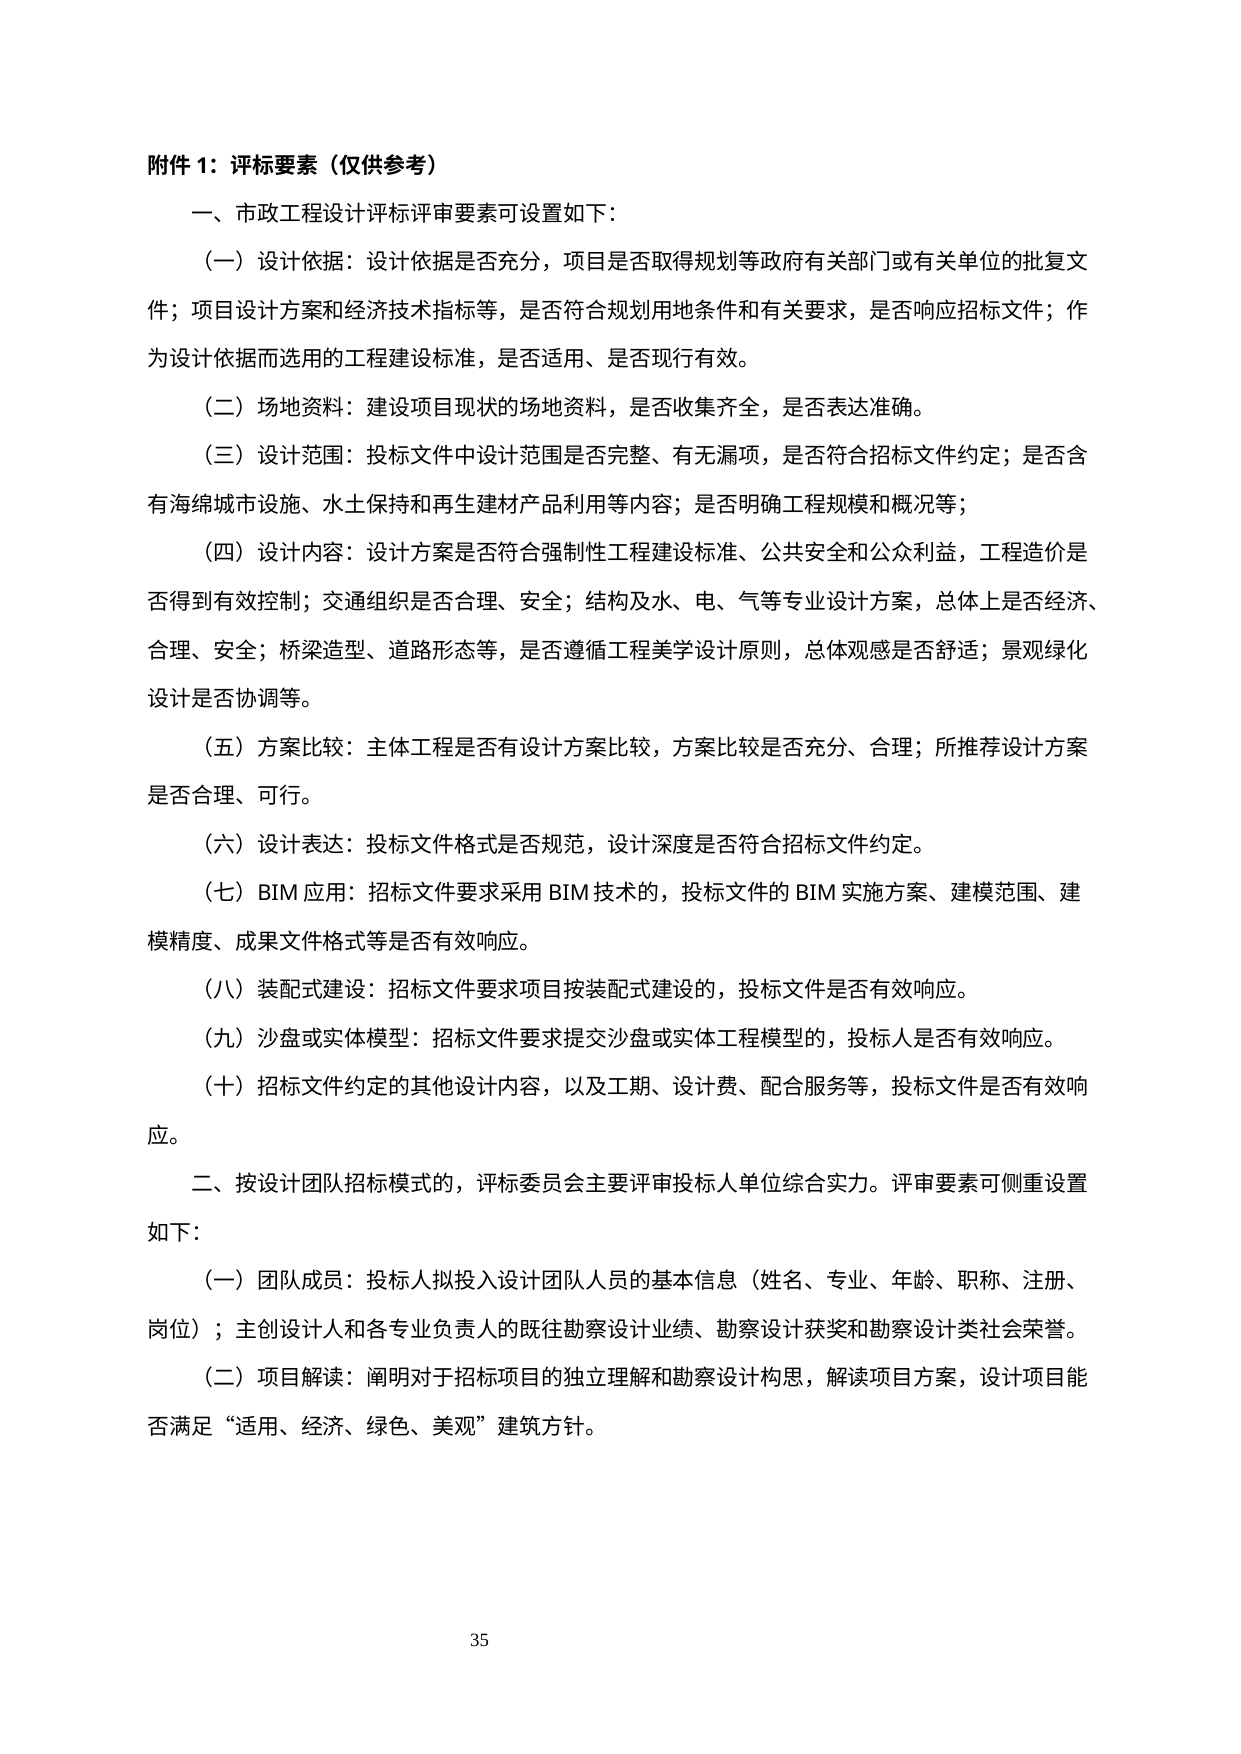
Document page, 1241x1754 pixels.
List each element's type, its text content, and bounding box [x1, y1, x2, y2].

text 附件1：评标要素（仅供参考） [148, 148, 1093, 179]
text （三）设计范围：投标文件中设计范围是否完整、有无漏项，是否符合招标文件约定；是否含有海绵城市设施、水土保持和再生建材产品利用等内容；是否明确工程规模和概况等； [148, 438, 1093, 519]
text （五）方案比较：主体工程是否有设计方案比较，方案比较是否充分、合理；所推荐设计方案是否合理、可行。 [148, 729, 1093, 811]
text 一、市政工程设计评标评审要素可设置如下： [148, 195, 1093, 228]
text （二）项目解读：阐明对于招标项目的独立理解和勘察设计构思，解读项目方案，设计项目能否满足“适用、经济、绿色、美观”建筑方针。 [148, 1360, 1093, 1441]
text （四）设计内容：设计方案是否符合强制性工程建设标准、公共安全和公众利益，工程造价是否得到有效控制；交通组织是否合理、安全；结构及水、电、气等专业设计方案，总体上是否经济、合理、安全；桥梁造型、道路形态等，是否遵循工程美学设计原则，总体观感是否舒适；景观绿化设计是否协调等。 [148, 535, 1093, 713]
text （二）场地资料：建设项目现状的场地资料，是否收集齐全，是否表达准确。 [148, 389, 1093, 422]
text （一）团队成员：投标人拟投入设计团队人员的基本信息（姓名、专业、年龄、职称、注册、岗位）；主创设计人和各专业负责人的既往勘察设计业绩、勘察设计获奖和勘察设计类社会荣誉。 [148, 1263, 1093, 1344]
text （九）沙盘或实体模型：招标文件要求提交沙盘或实体工程模型的，投标人是否有效响应。 [148, 1020, 1093, 1053]
text （十）招标文件约定的其他设计内容，以及工期、设计费、配合服务等，投标文件是否有效响应。 [148, 1068, 1093, 1150]
text （七）BIM应用：招标文件要求采用BIM技术的，投标文件的BIM实施方案、建模范围、建模精度、成果文件格式等是否有效响应。 [148, 875, 1093, 956]
text （六）设计表达：投标文件格式是否规范，设计深度是否符合招标文件约定。 [148, 826, 1093, 859]
text （一）设计依据：设计依据是否充分，项目是否取得规划等政府有关部门或有关单位的批复文件；项目设计方案和经济技术指标等，是否符合规划用地条件和有关要求，是否响应招标文件；作为设计依据而选用的工程建设标准，是否适用、是否现行有效。 [148, 243, 1093, 373]
text 二、按设计团队招标模式的，评标委员会主要评审投标人单位综合实力。评审要素可侧重设置如下： [148, 1166, 1093, 1247]
text （八）装配式建设：招标文件要求项目按装配式建设的，投标文件是否有效响应。 [148, 972, 1093, 1004]
